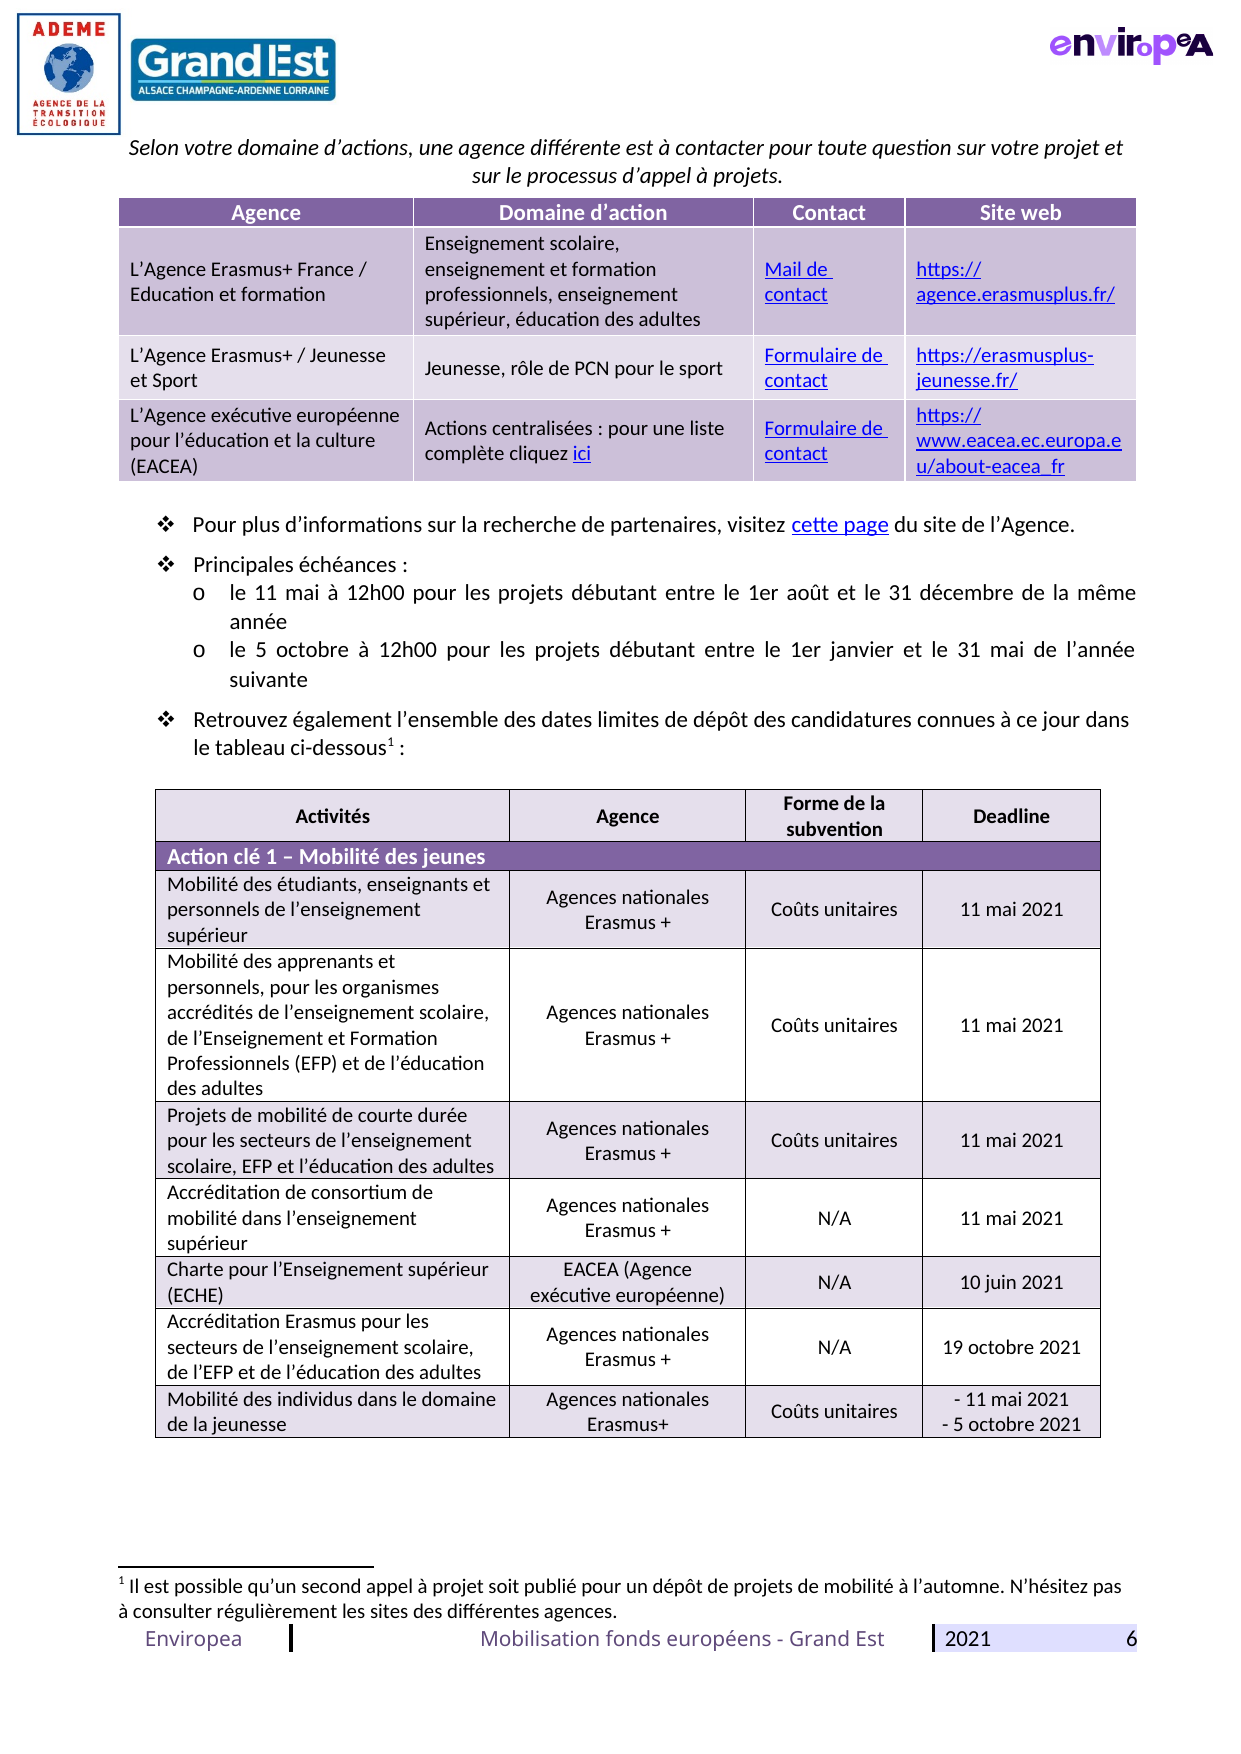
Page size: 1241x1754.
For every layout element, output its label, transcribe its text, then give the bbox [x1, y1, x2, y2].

table_cell Mobilité des apprenants et personnels, pour les organismes accrédités de l’enseignement scolaire, de l’Enseignement et Formation Professionnels (EFP) et de l’éducation des adultes [156, 949, 509, 1101]
table_cell Agences nationales Erasmus + [510, 1309, 745, 1385]
table_cell Coûts unitaires [746, 1102, 922, 1178]
table_cell 11 mai 2021 [923, 1102, 1100, 1178]
table_cell Accréditation Erasmus pour les secteurs de l’enseignement scolaire, de l’EFP et de l’éducation des adultes [156, 1309, 509, 1385]
table_cell Enseignement scolaire, enseignement et formation professionnels, enseignement supérieur, éducation des adultes [414, 228, 753, 335]
table_cell 11 mai 2021 [923, 1179, 1100, 1256]
table_cell Agences nationales Erasmus + [510, 1102, 745, 1178]
table_cell Agences nationales Erasmus + [510, 1179, 745, 1256]
list le 11 mai à 12h00 pour les projets débutant entre le 1er août et le 31 décembre de la même année [192, 578, 1138, 636]
table_cell Agences nationales Erasmus+ [510, 1386, 745, 1437]
table_cell N/A [746, 1179, 922, 1256]
table_cell Jeunesse, rôle de PCN pour le sport [414, 336, 753, 399]
table_cell Agences nationales Erasmus + [510, 871, 745, 947]
table_header Agence [119, 198, 413, 226]
table_cell Coûts unitaires [746, 1386, 922, 1437]
table_cell https://agence.erasmusplus.fr/ [906, 228, 1136, 335]
table_cell 11 mai 2021 [923, 949, 1100, 1101]
table_cell 19 octobre 2021 [923, 1309, 1100, 1385]
table_cell Formulaire de contact [754, 336, 904, 399]
table_cell Charte pour l’Enseignement supérieur (ECHE) [156, 1257, 509, 1307]
table_cell Action clé 1 – Mobilité des jeunes [156, 842, 1100, 870]
picture [1050, 27, 1214, 65]
table_header Domaine d’action [414, 198, 753, 226]
table_cell Mobilité des individus dans le domaine de la jeunesse [156, 1386, 509, 1437]
table_cell Projets de mobilité de courte durée pour les secteurs de l’enseignement scolaire, EFP et l’éducation des adultes [156, 1102, 509, 1178]
table_cell N/A [746, 1309, 922, 1385]
table_cell Agences nationales Erasmus + [510, 949, 745, 1101]
table_cell Mail de contact [754, 228, 904, 335]
table_cell L’Agence exécutive européenne pour l’éducation et la culture (EACEA) [119, 400, 413, 481]
list Principales échéances : [156, 550, 1138, 578]
list Pour plus d’informations sur la recherche de partenaires, visitez cette page du site de l’Agence. [155, 510, 1138, 538]
table_cell Coûts unitaires [746, 871, 922, 947]
table_cell Coûts unitaires [746, 949, 922, 1101]
table_cell https://erasmusplus-jeunesse.fr/ [906, 336, 1136, 399]
table_header Deadline [923, 790, 1100, 841]
table_cell 11 mai 2021 [923, 871, 1100, 947]
table_cell N/A [746, 1257, 922, 1307]
text Selon votre domaine d’actions, une agence différente est à contacter pour toute question sur votre projet et sur le processus d’appel à projets. [118, 133, 1138, 189]
table_header Contact [754, 198, 904, 226]
table_header Activités [156, 790, 509, 841]
table_cell https://www.eacea.ec.europa.eu/about-eacea_fr [906, 400, 1136, 481]
table_cell Accréditation de consortium de mobilité dans l’enseignement supérieur [156, 1179, 509, 1256]
table_cell Mobilité des étudiants, enseignants et personnels de l’enseignement supérieur [156, 871, 509, 947]
picture [3, 8, 339, 139]
table_cell L’Agence Erasmus+ / Jeunesse et Sport [119, 336, 413, 399]
table_header Forme de la subvention [746, 790, 922, 841]
table_cell EACEA (Agence exécutive européenne) [510, 1257, 745, 1307]
table_cell Formulaire de contact [754, 400, 904, 481]
list le 5 octobre à 12h00 pour les projets débutant entre le 1er janvier et le 31 mai de l’année suivante [192, 636, 1138, 693]
table_cell Actions centralisées : pour une liste complète cliquez ici [414, 400, 753, 481]
table_cell L’Agence Erasmus+ France / Education et formation [119, 228, 413, 335]
table_header Site web [906, 198, 1136, 226]
table_cell 10 juin 2021 [923, 1257, 1100, 1307]
table_cell - 11 mai 2021 - 5 octobre 2021 [923, 1386, 1100, 1437]
table_header Agence [510, 790, 745, 841]
list Retrouvez également l’ensemble des dates limites de dépôt des candidatures connues à ce jour dans le tableau ci-dessous : [156, 705, 1138, 761]
